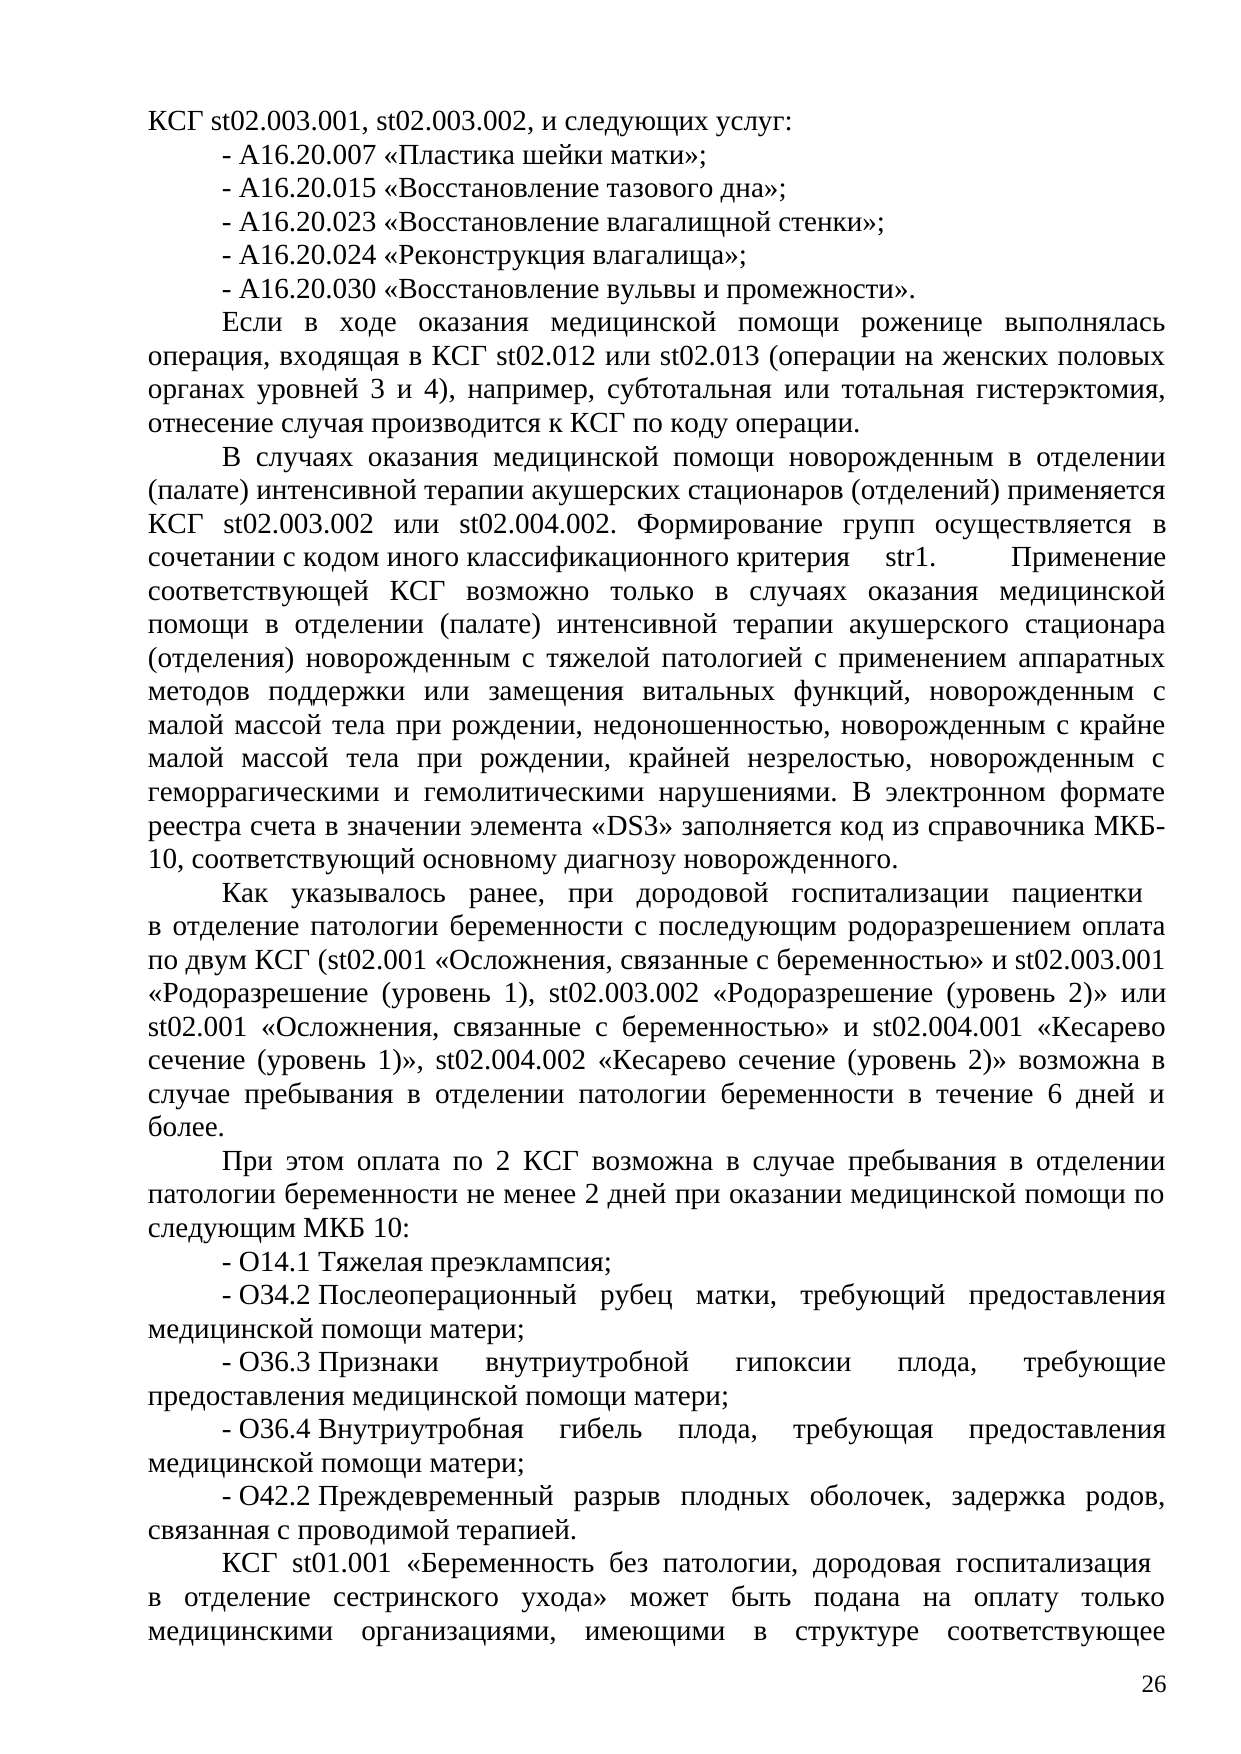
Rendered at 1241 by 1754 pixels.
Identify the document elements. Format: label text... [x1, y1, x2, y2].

text - O42.2 Преждевременный разрыв плодных оболочек, задержка родов, связанная с проводимой терапией. [148, 1478, 1166, 1546]
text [148, 103, 1166, 137]
text - A16.20.007 «Пластика шейки матки»; [148, 137, 1166, 170]
text - A16.20.024 «Реконструкция влагалища»; [148, 237, 1166, 271]
text Как указывалось ранее, при дородовой госпитализации пациентки в отделение патологии беременности с последующим родоразрешением оплата по двум КСГ (st02.001 «Осложнения, связанные с беременностью» и st02.003.001 «Родоразрешение (уровень 1), st02.003.002 «Родоразрешение (уровень 2)» или st02.001 «Осложнения, связанные с беременностью» и st02.004.001 «Кесарево сечение (уровень 1)», st02.004.002 «Кесарево сечение (уровень 2)» возможна в случае пребывания в отделении патологии беременности в течение 6 дней и более. [148, 875, 1166, 1143]
text - O34.2 Послеоперационный рубец матки, требующий предоставления медицинской помощи матери; [148, 1277, 1166, 1344]
text Если в ходе оказания медицинской помощи роженице выполнялась операция, входящая в КСГ st02.012 или st02.013 (операции на женских половых органах уровней 3 и 4), например, субтотальная или тотальная гистерэктомия, отнесение случая производится к КСГ по коду операции. [148, 304, 1166, 439]
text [148, 1546, 1166, 1646]
text - A16.20.015 «Восстановление тазового дна»; [148, 170, 1166, 204]
text - O14.1 Тяжелая преэклампсия; [148, 1244, 1166, 1277]
text В случаях оказания медицинской помощи новорожденным в отделении (палате) интенсивной терапии акушерских стационаров (отделений) применяется КСГ st02.003.002 или st02.004.002. Формирование групп осуществляется в сочетании с кодом иного классификационного критерия str1. Применение соответствующей КСГ возможно только в случаях оказания медицинской помощи в отделении (палате) интенсивной терапии акушерского стационара (отделения) новорожденным с тяжелой патологией с применением аппаратных методов поддержки или замещения витальных функций, новорожденным с малой массой тела при рождении, недоношенностью, новорожденным с крайне малой массой тела при рождении, крайней незрелостью, новорожденным с геморрагическими и гемолитическими нарушениями. В электронном формате реестра счета в значении элемента «DS3» заполняется код из справочника МКБ-10, соответствующий основному диагнозу новорожденного. [148, 439, 1166, 875]
text - O36.3 Признаки внутриутробной гипоксии плода, требующие предоставления медицинской помощи матери; [148, 1344, 1166, 1411]
text - A16.20.023 «Восстановление влагалищной стенки»; [148, 204, 1166, 237]
text - A16.20.030 «Восстановление вульвы и промежности». [148, 271, 1166, 304]
text При этом оплата по 2 КСГ возможна в случае пребывания в отделении патологии беременности не менее 2 дней при оказании медицинской помощи по следующим МКБ 10: [148, 1143, 1166, 1244]
text - O36.4 Внутриутробная гибель плода, требующая предоставления медицинской помощи матери; [148, 1411, 1166, 1478]
